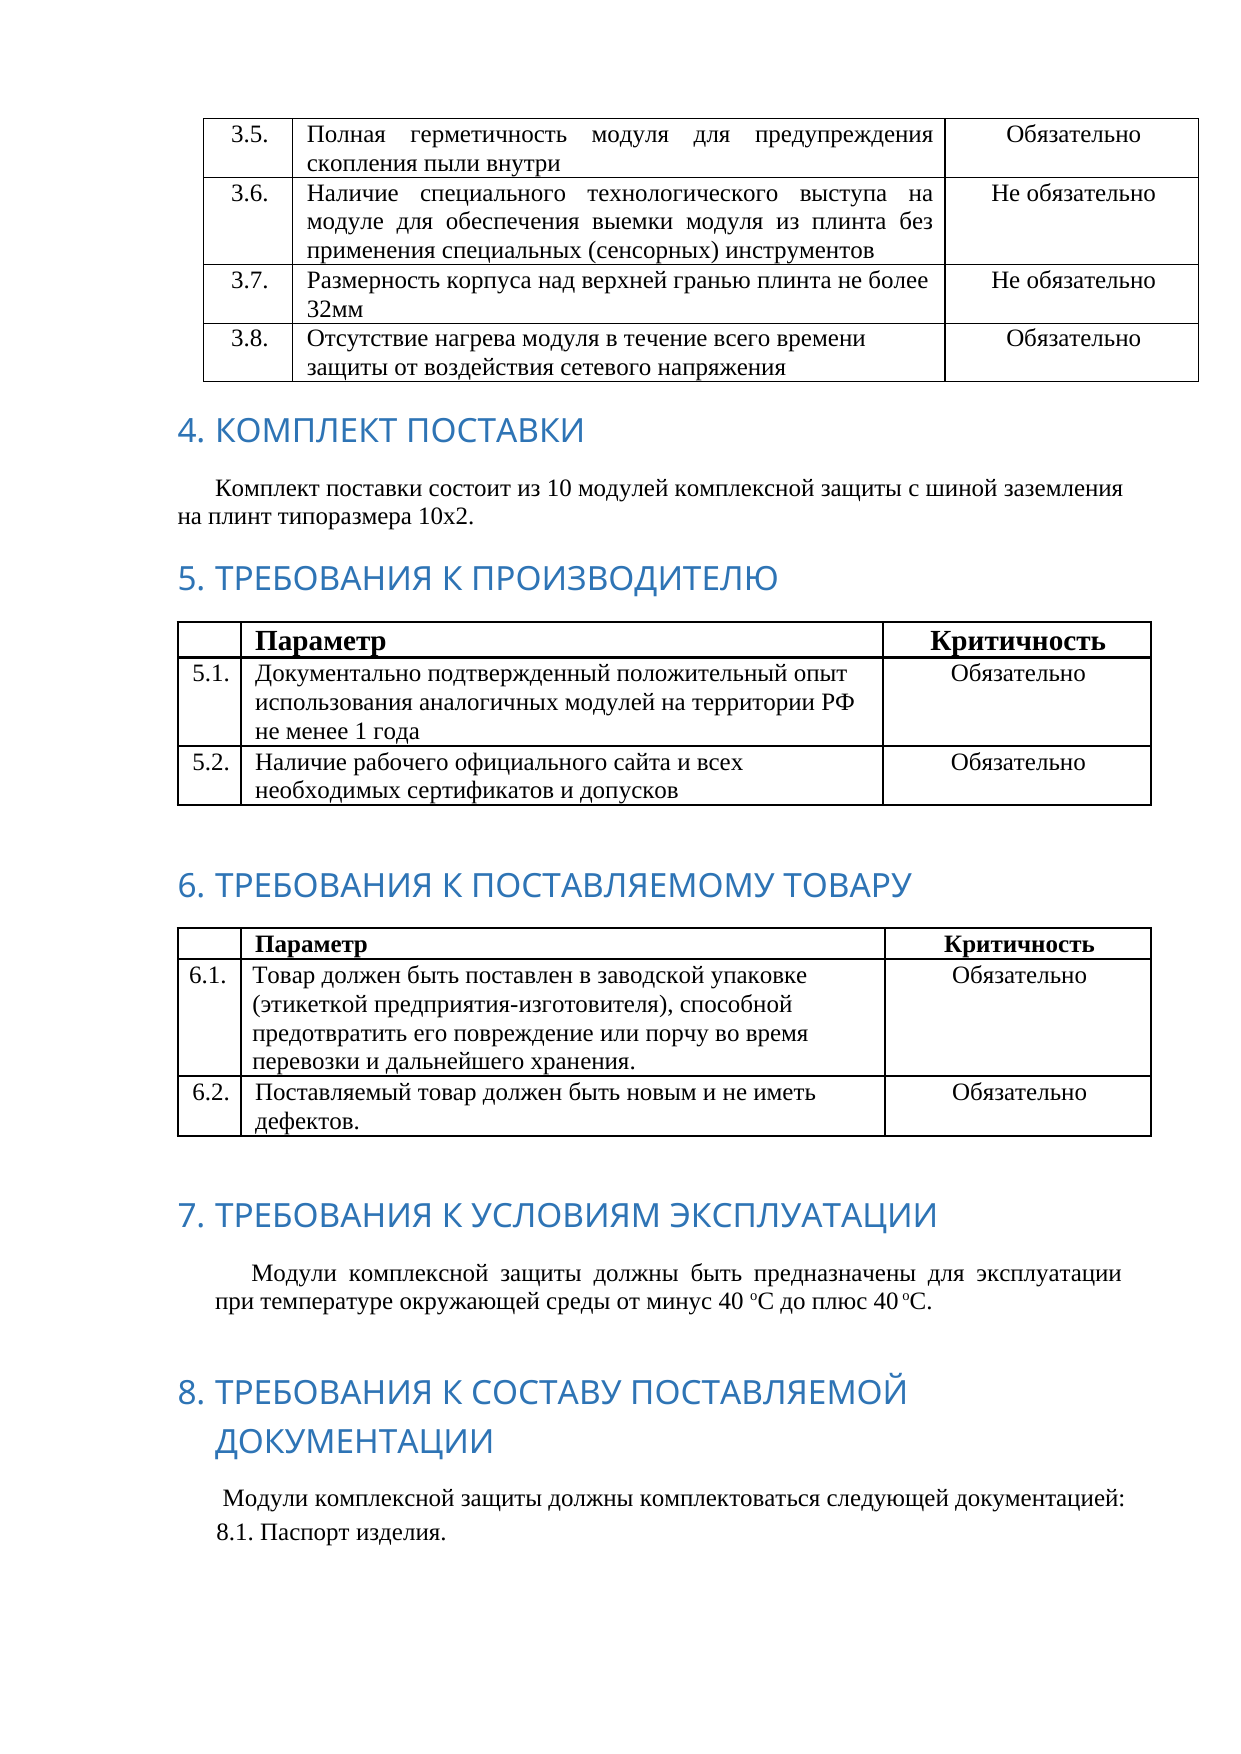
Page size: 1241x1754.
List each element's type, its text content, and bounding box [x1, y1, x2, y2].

table_cell Размерность корпуса над верхней гранью плинта не более 32мм [293, 265, 944, 322]
table_cell 5.1. [179, 659, 240, 745]
list ТРЕБОВАНИЯ К ПОСТАВЛЯЕМОМУ ТОВАРУ [177, 862, 1152, 907]
table_header [179, 929, 240, 958]
table_header Параметр [242, 929, 884, 958]
table_cell Отсутствие нагрева модуля в течение всего времени защиты от воздействия сетевого напряжения [293, 324, 944, 381]
table_cell Наличие специального технологического выступа на модуле для обеспечения выемки модуля из плинта без применения специальных (сенсорных) инструментов [293, 178, 944, 264]
table_cell 3.5. [204, 119, 292, 177]
table_header Критичность [886, 929, 1150, 958]
table_cell Не обязательно [946, 265, 1198, 322]
list ТРЕБОВАНИЯ К ПРОИЗВОДИТЕЛЮ [177, 555, 1152, 601]
table_cell Обязательно [946, 324, 1198, 381]
table_cell Обязательно [946, 119, 1198, 177]
table_cell Не обязательно [946, 178, 1198, 264]
table_cell Обязательно [884, 747, 1150, 804]
table_cell 3.7. [204, 265, 292, 322]
text 8.1. Паспорт изделия. [215, 1517, 1152, 1545]
table_header [179, 623, 240, 656]
table_cell Наличие рабочего официального сайта и всех необходимых сертификатов и допусков [242, 747, 882, 804]
table_cell Обязательно [886, 1077, 1150, 1135]
table_cell 5.2. [179, 747, 240, 804]
list ТРЕБОВАНИЯ К СОСТАВУ ПОСТАВЛЯЕМОЙ ДОКУМЕНТАЦИИ [177, 1369, 1152, 1463]
table_cell 6.1. [179, 960, 240, 1075]
table_cell Обязательно [884, 659, 1150, 745]
table_header Критичность [884, 623, 1150, 656]
table_cell Поставляемый товар должен быть новым и не иметь дефектов. [242, 1077, 884, 1135]
list КОМПЛЕКТ ПОСТАВКИ [177, 407, 1152, 452]
table_cell 6.2. [179, 1077, 240, 1135]
table_cell Обязательно [886, 960, 1150, 1075]
table_cell Документально подтвержденный положительный опыт использования аналогичных модулей на территории РФ не менее 1 года [242, 659, 882, 745]
table_cell Полная герметичность модуля для предупреждения скопления пыли внутри [293, 119, 944, 177]
text Модули комплексной защиты должны комплектоваться следующей документацией: [215, 1483, 1152, 1512]
table_cell 3.6. [204, 178, 292, 264]
table_cell Товар должен быть поставлен в заводской упаковке (этикеткой предприятия-изготовителя), способной предотвратить его повреждение или порчу во время перевозки и дальнейшего хранения. [242, 960, 884, 1075]
table_header Параметр [242, 623, 882, 656]
list ТРЕБОВАНИЯ К УСЛОВИЯМ ЭКСПЛУАТАЦИИ [177, 1192, 1152, 1237]
text Комплект поставки состоит из 10 модулей комплексной защиты с шиной заземления на плинт типоразмера 10х2. [177, 473, 1152, 530]
text Модули комплексной защиты должны быть предназначены для эксплуатации при температуре окружающей среды от минус 40 oC до плюс 40 oC. [215, 1258, 1122, 1315]
table_cell 3.8. [204, 324, 292, 381]
